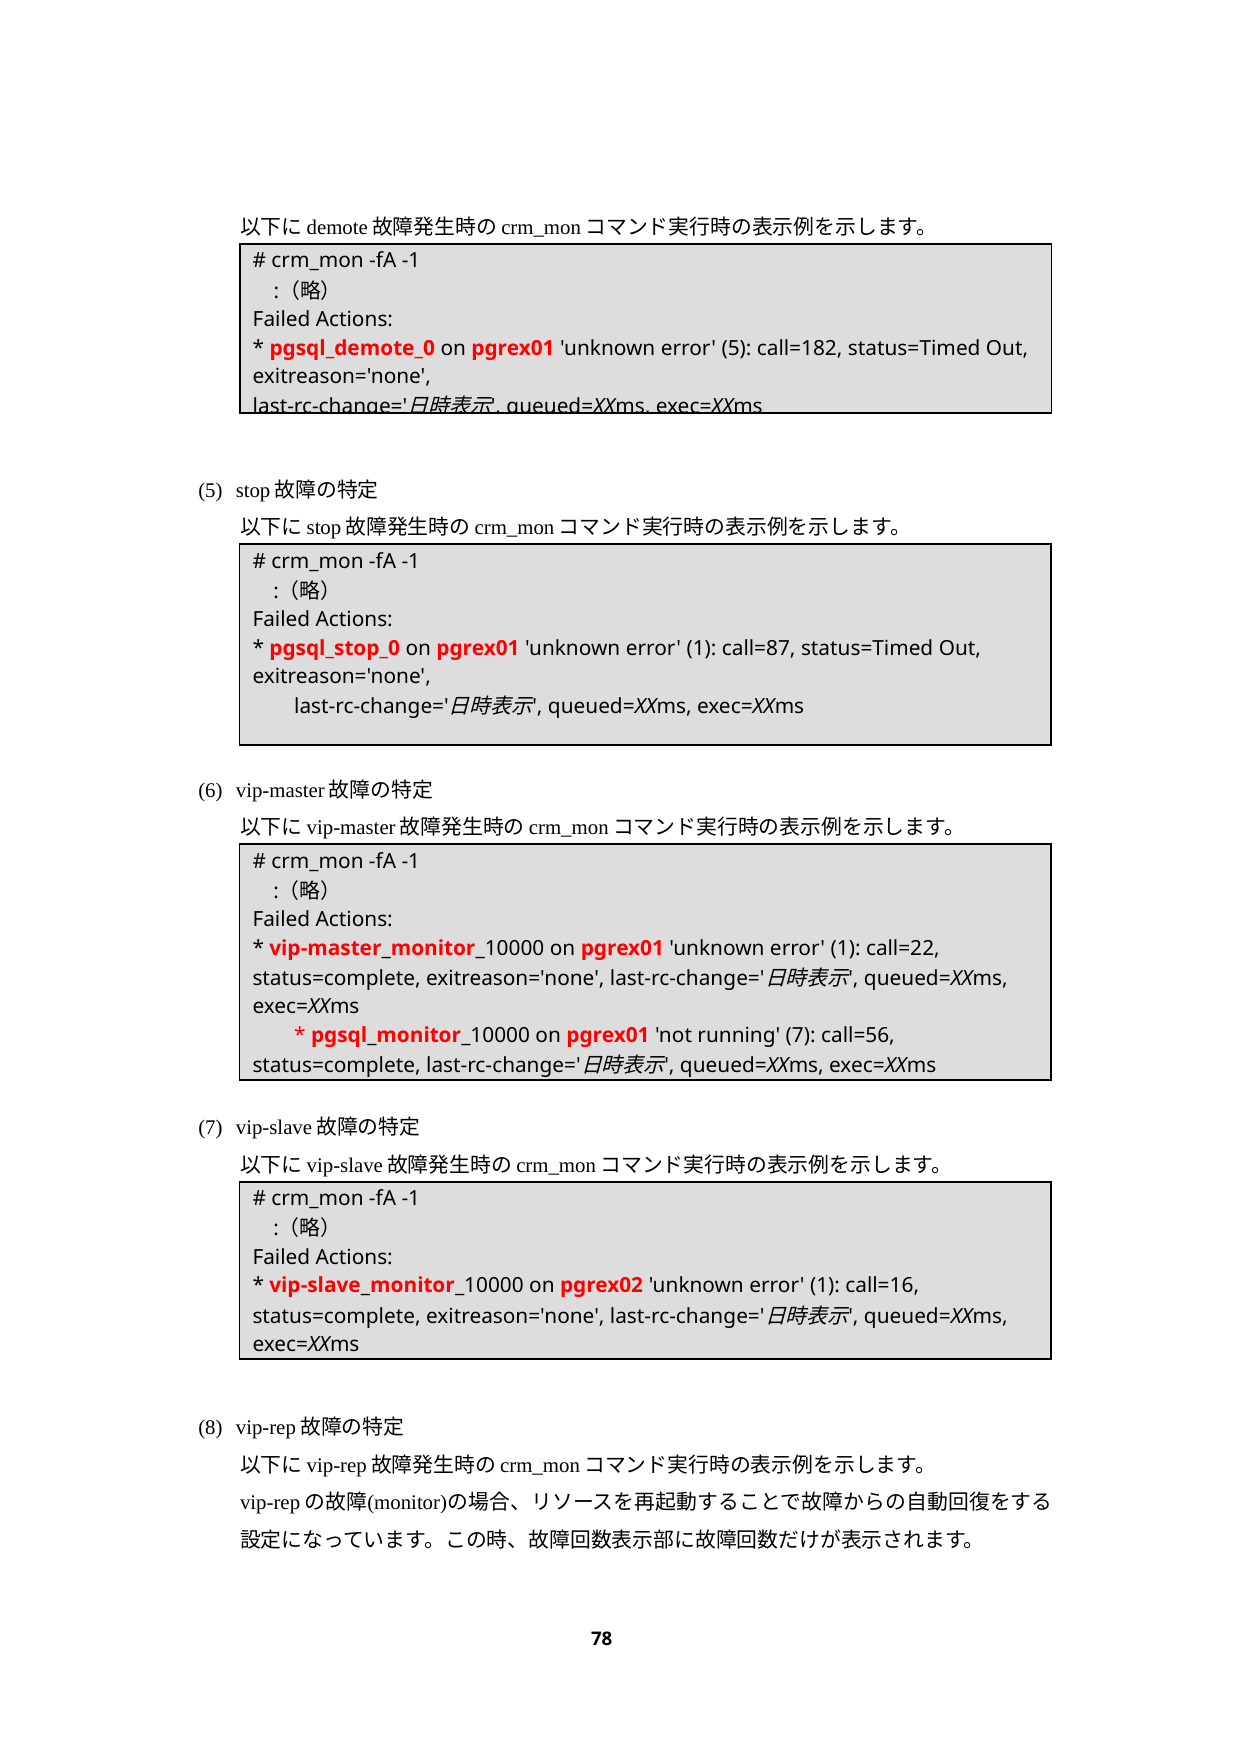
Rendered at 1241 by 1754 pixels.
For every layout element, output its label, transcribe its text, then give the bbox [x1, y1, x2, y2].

list vip-slave故障の特定 [198, 1107, 1054, 1144]
list vip-master故障の特定 [198, 769, 1054, 807]
text vip-repの故障(monitor)の場合、リソースを再起動することで故障からの自動回復をする設定になっています。この時、故障回数表示部に故障回数だけが表示されます。 [240, 1482, 1054, 1557]
text 以下にvip-master故障発生時のcrm_monコマンド実行時の表示例を示します。 [240, 807, 1054, 844]
list stop故障の特定 [198, 469, 1054, 507]
text 以下にvip-rep故障発生時のcrm_monコマンド実行時の表示例を示します。 [240, 1444, 1054, 1482]
text 以下にdemote故障発生時のcrm_monコマンド実行時の表示例を示します。 [240, 207, 1054, 244]
list vip-rep故障の特定 [198, 1407, 1054, 1444]
text 以下にstop故障発生時のcrm_monコマンド実行時の表示例を示します。 [240, 507, 1054, 544]
text 以下にvip-slave故障発生時のcrm_monコマンド実行時の表示例を示します。 [240, 1144, 1054, 1182]
